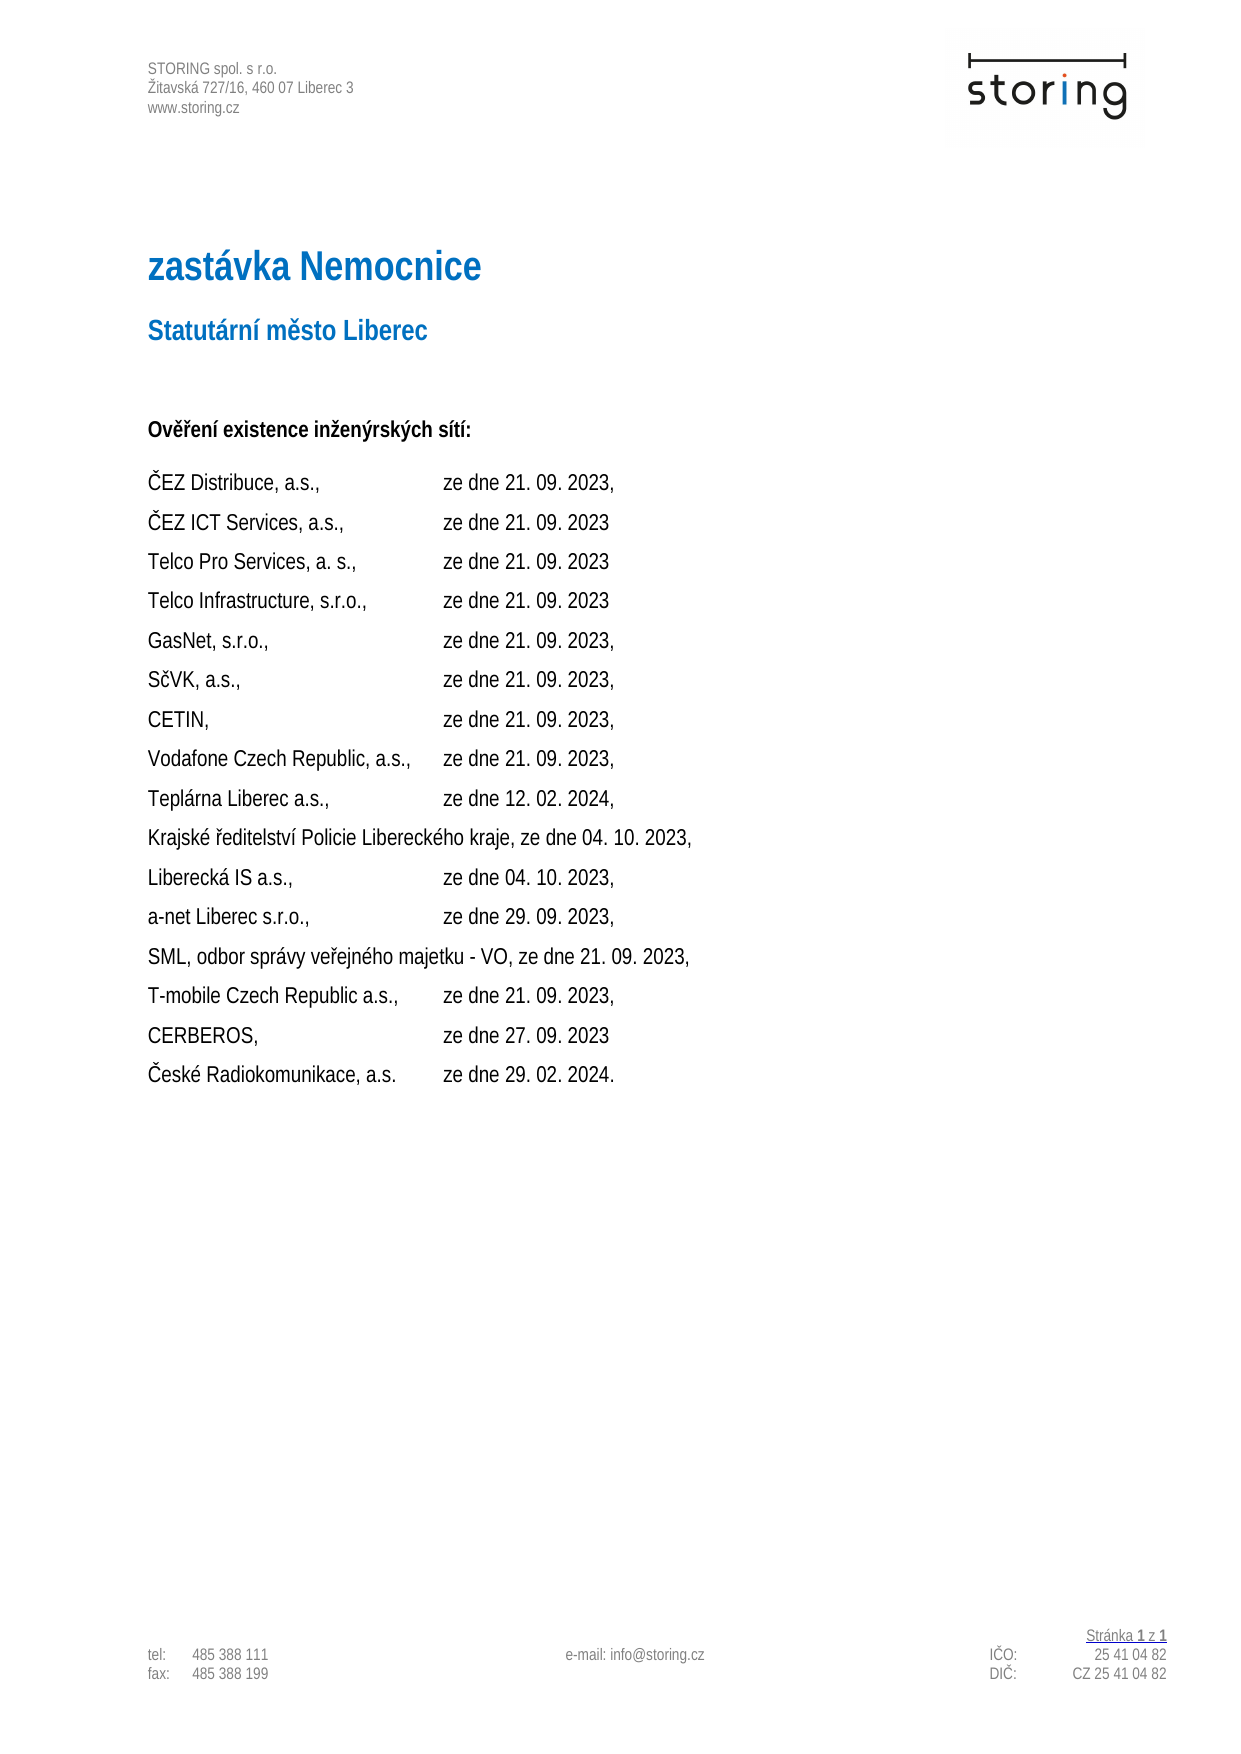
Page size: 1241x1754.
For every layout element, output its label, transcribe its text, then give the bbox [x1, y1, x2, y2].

text Teplárna Liberec a.s., ze dne 12. 02. 2024, [148, 785, 1122, 811]
text CERBEROS, ze dne 27. 09. 2023 [148, 1022, 1122, 1048]
text Vodafone Czech Republic, a.s., ze dne 21. 09. 2023, [148, 745, 1122, 772]
text ČEZ ICT Services, a.s., ze dne 21. 09. 2023 [148, 508, 1122, 535]
text Liberecká IS a.s., ze dne 04. 10. 2023, [148, 864, 1122, 890]
text SčVK, a.s., ze dne 21. 09. 2023, [148, 666, 1122, 693]
text České Radiokomunikace, a.s. ze dne 29. 02. 2024. [148, 1061, 1122, 1087]
text SML, odbor správy veřejného majetku - VO, ze dne 21. 09. 2023, [148, 943, 1122, 969]
text Statutární město Liberec [148, 313, 1122, 347]
text T-mobile Czech Republic a.s., ze dne 21. 09. 2023, [148, 982, 1122, 1008]
text zastávka Nemocnice [148, 242, 1122, 289]
text ČEZ Distribuce, a.s., ze dne 21. 09. 2023, [148, 469, 1122, 495]
text a-net Liberec s.r.o., ze dne 29. 09. 2023, [148, 903, 1122, 929]
text Telco Pro Services, a. s., ze dne 21. 09. 2023 [148, 548, 1122, 574]
text Krajské ředitelství Policie Libereckého kraje, ze dne 04. 10. 2023, [148, 824, 1122, 851]
text CETIN, ze dne 21. 09. 2023, [148, 706, 1122, 732]
text GasNet, s.r.o., ze dne 21. 09. 2023, [148, 627, 1122, 653]
picture [945, 28, 1146, 148]
text Telco Infrastructure, s.r.o., ze dne 21. 09. 2023 [148, 587, 1122, 614]
text Ověření existence inženýrských sítí: [148, 416, 1122, 443]
